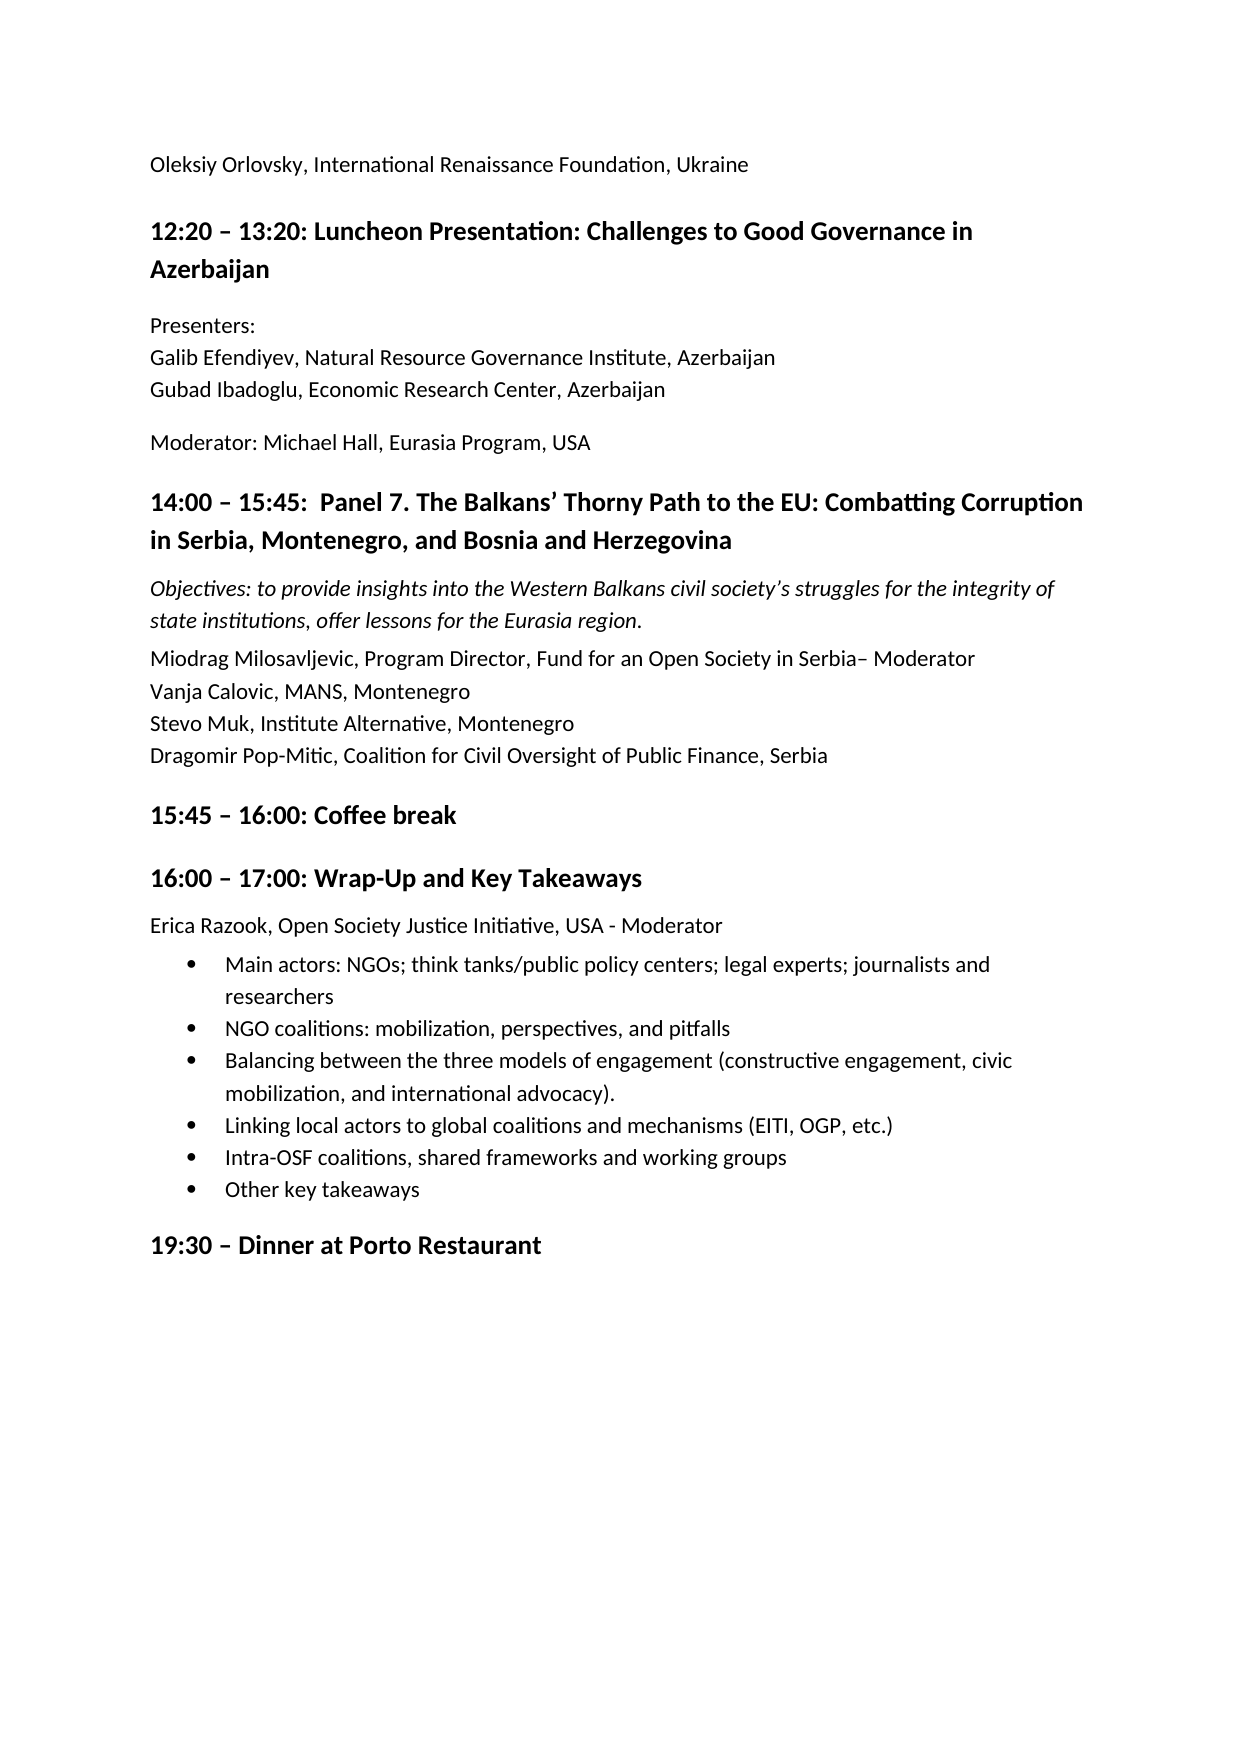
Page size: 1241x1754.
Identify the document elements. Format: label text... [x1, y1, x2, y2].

subtitle 14:00 – 15:45: Panel 7. The Balkans’ Thorny Path to the EU: Combatting Corruption in Serbia, Montenegro, and Bosnia and Herzegovina [150, 486, 1090, 557]
text Vanja Calovic, MANS, Montenegro [150, 677, 1090, 705]
list NGO coalitions: mobilization, perspectives, and pitfalls [187, 1014, 1090, 1042]
subtitle 15:45 – 16:00: Coffee break [150, 798, 1090, 831]
subtitle 16:00 – 17:00: Wrap-Up and Key Takeaways [150, 861, 1090, 894]
list Other key takeaways [187, 1175, 1090, 1203]
list Balancing between the three models of engagement (constructive engagement, civic mobilization, and international advocacy). [187, 1047, 1090, 1107]
text Objectives: to provide insights into the Western Balkans civil society’s struggles for the integrity of state institutions, offer lessons for the Eurasia region. [150, 574, 1090, 634]
text 12:20 – 13:20: Luncheon Presentation: Challenges to Good Governance in Azerbaijan [150, 214, 1090, 285]
text Presenters: Galib Efendiyev, Natural Resource Governance Institute, Azerbaijan Gubad Ibadoglu, Economic Research Center, Azerbaijan [150, 311, 1090, 403]
text Miodrag Milosavljevic, Program Director, Fund for an Open Society in Serbia– Moderator [150, 644, 1090, 673]
text Erica Razook, Open Society Justice Initiative, USA - Moderator [150, 912, 1090, 940]
list Linking local actors to global coalitions and mechanisms (EITI, OGP, etc.) [187, 1111, 1090, 1139]
text Moderator: Michael Hall, Eurasia Program, USA [150, 428, 1090, 456]
text 19:30 – Dinner at Porto Restaurant [150, 1228, 1090, 1261]
list Intra-OSF coalitions, shared frameworks and working groups [187, 1143, 1090, 1171]
text Oleksiy Orlovsky, International Renaissance Foundation, Ukraine [150, 150, 1090, 210]
list Main actors: NGOs; think tanks/public policy centers; legal experts; journalists and researchers [187, 950, 1090, 1010]
text Stevo Muk, Institute Alternative, Montenegro Dragomir Pop-Mitic, Coalition for Civil Oversight of Public Finance, Serbia [150, 709, 1090, 769]
